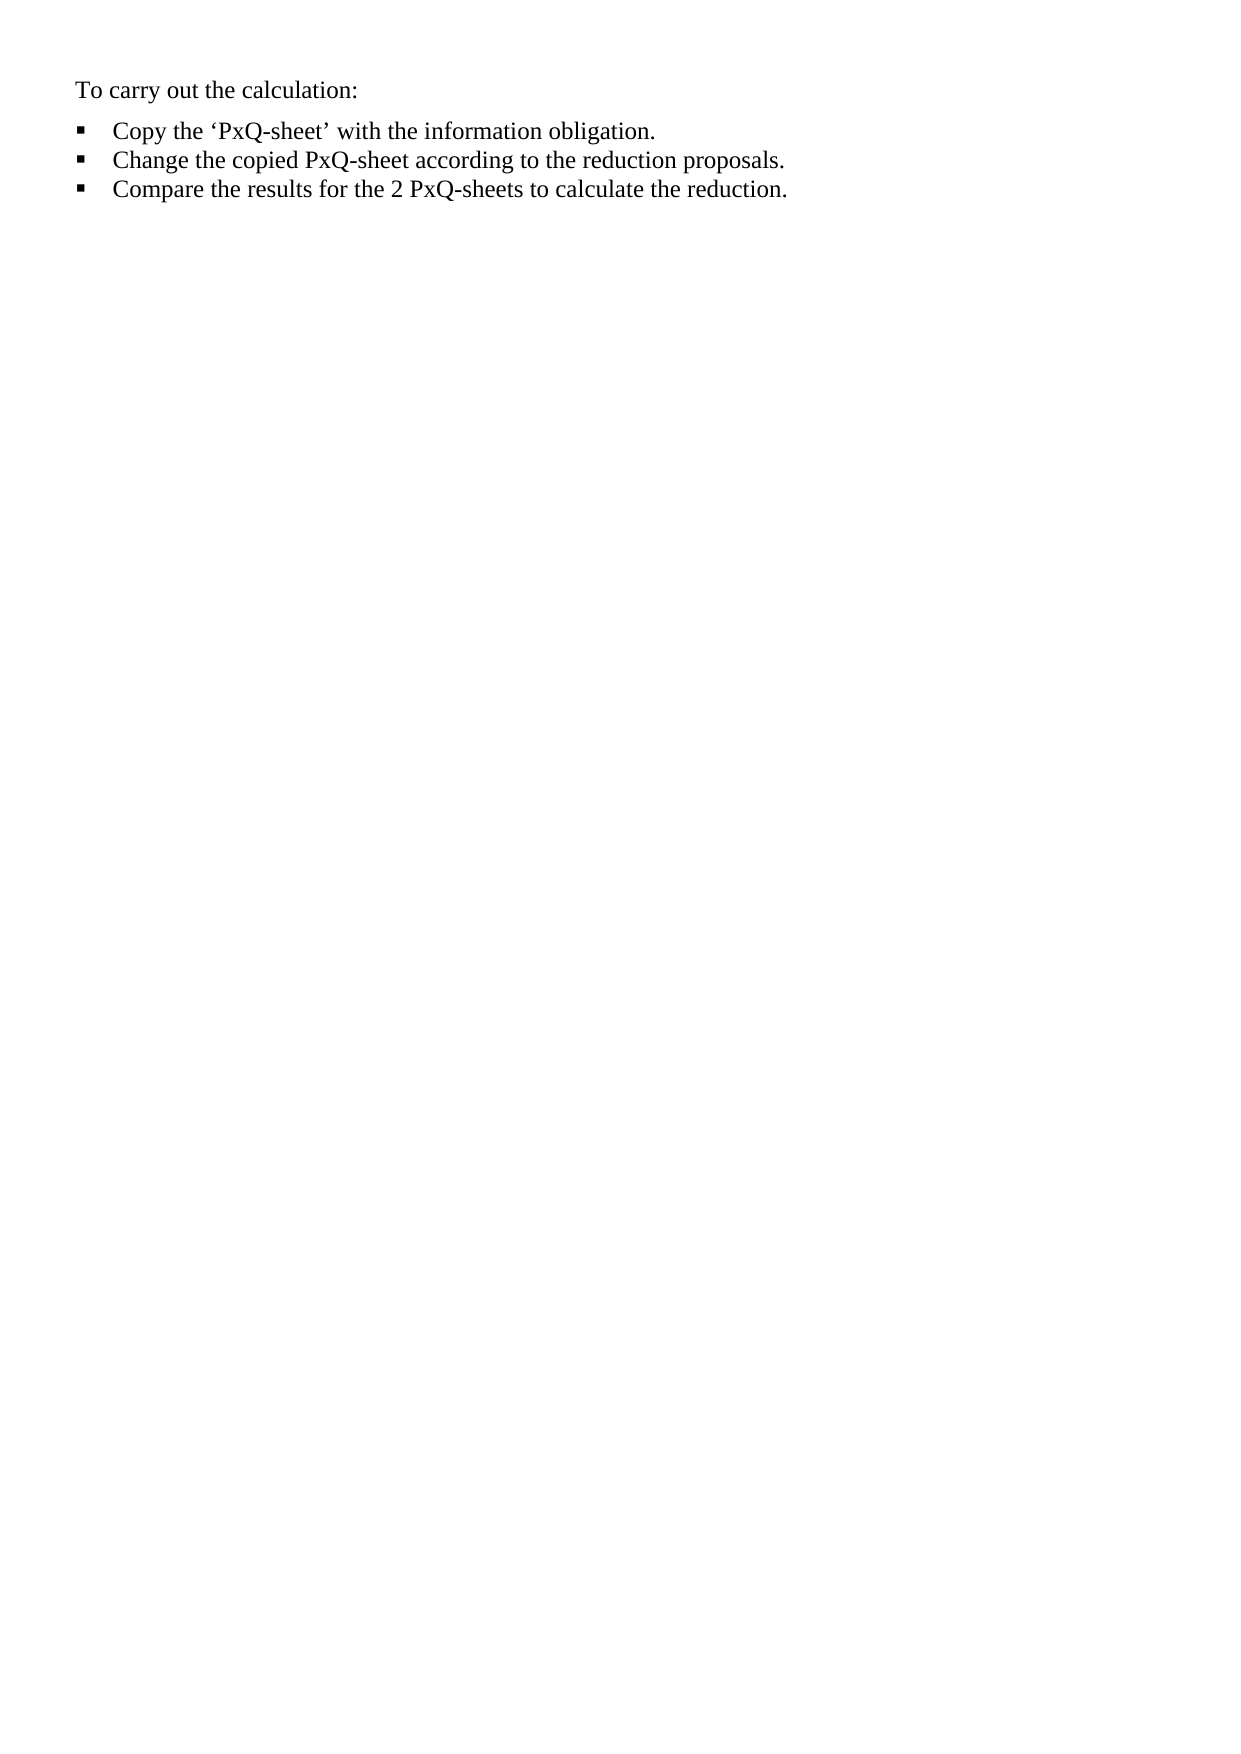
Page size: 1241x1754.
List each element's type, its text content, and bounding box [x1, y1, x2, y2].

list Compare the results for the 2 PxQ-sheets to calculate the reduction. [75, 174, 1165, 202]
list Change the copied PxQ-sheet according to the reduction proposals. [75, 145, 1165, 174]
list Copy the ‘PxQ-sheet’ with the information obligation. [75, 116, 1165, 145]
text To carry out the calculation: [75, 75, 1165, 104]
